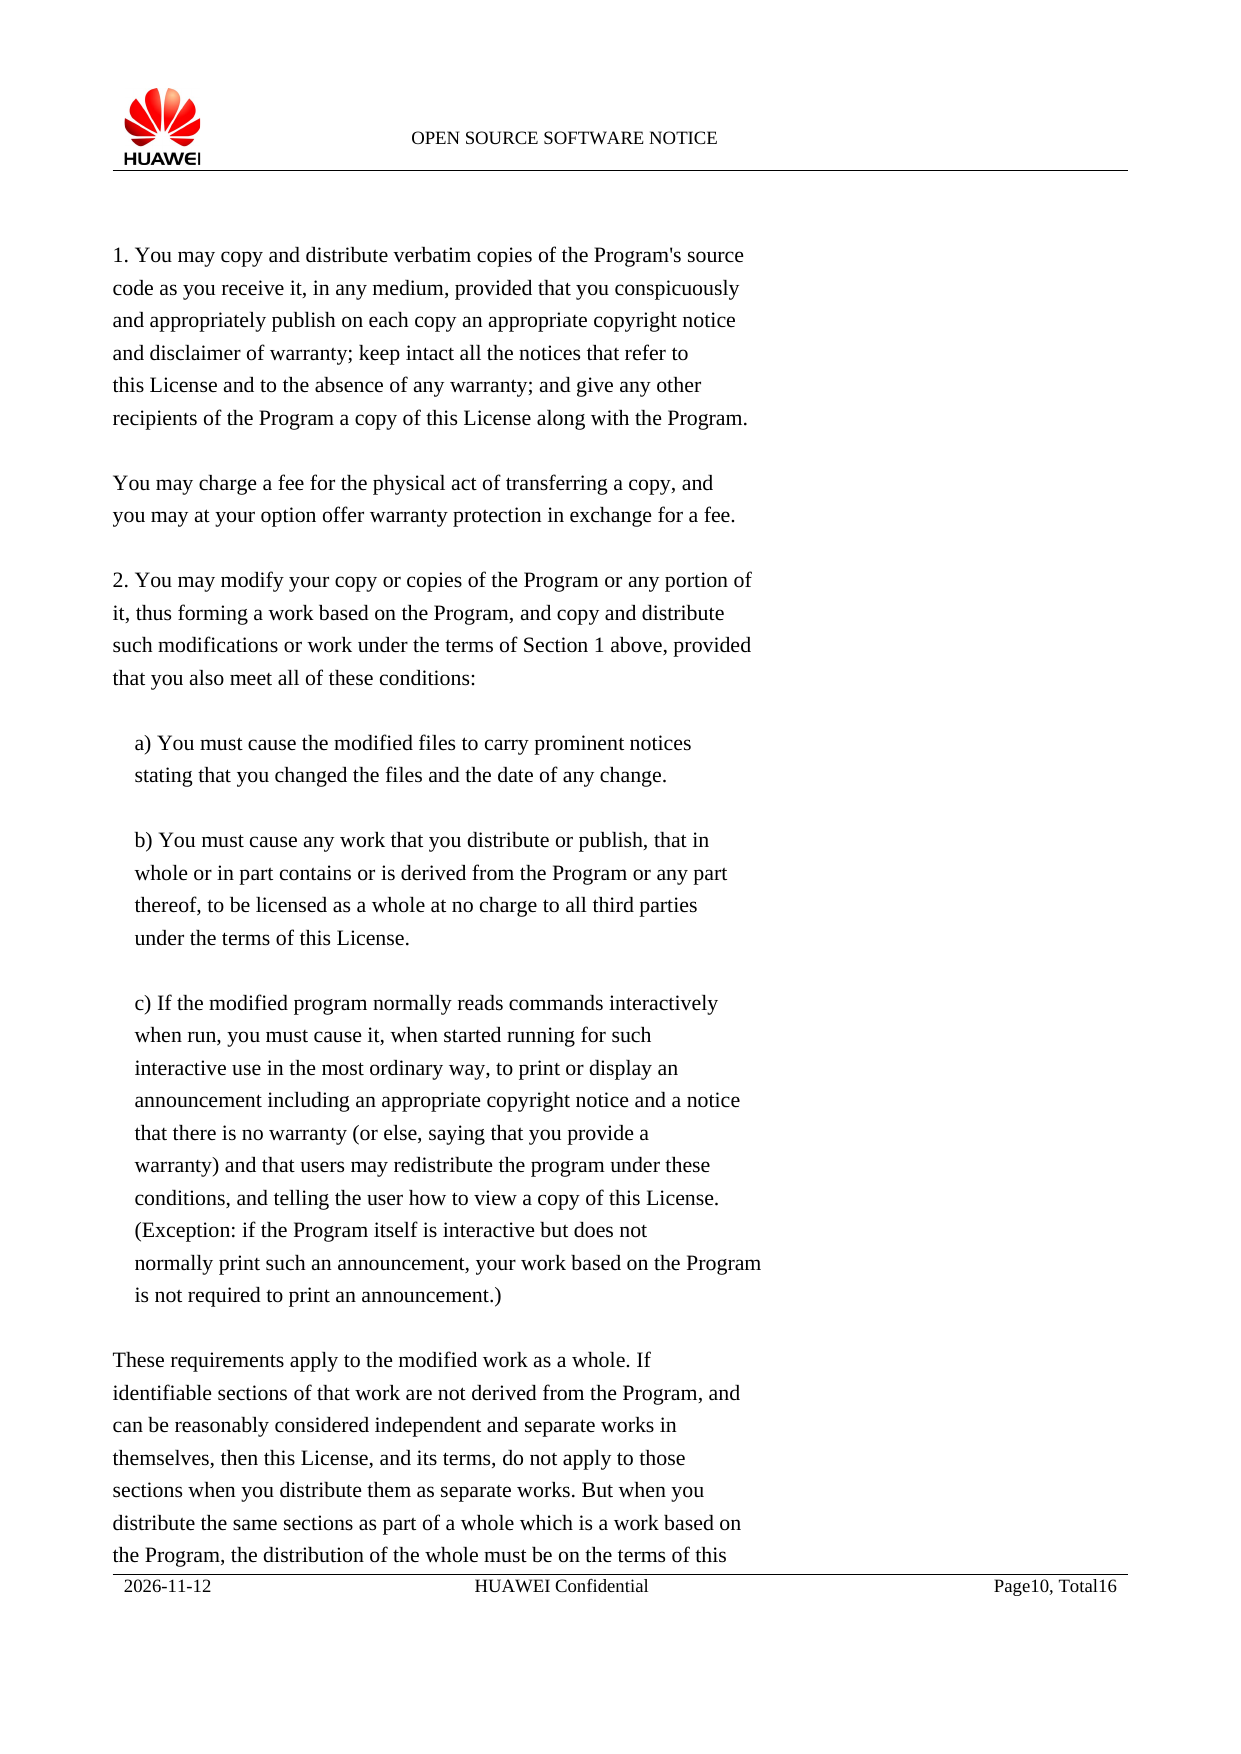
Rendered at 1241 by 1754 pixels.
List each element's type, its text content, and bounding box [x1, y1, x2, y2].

picture [124, 88, 201, 165]
